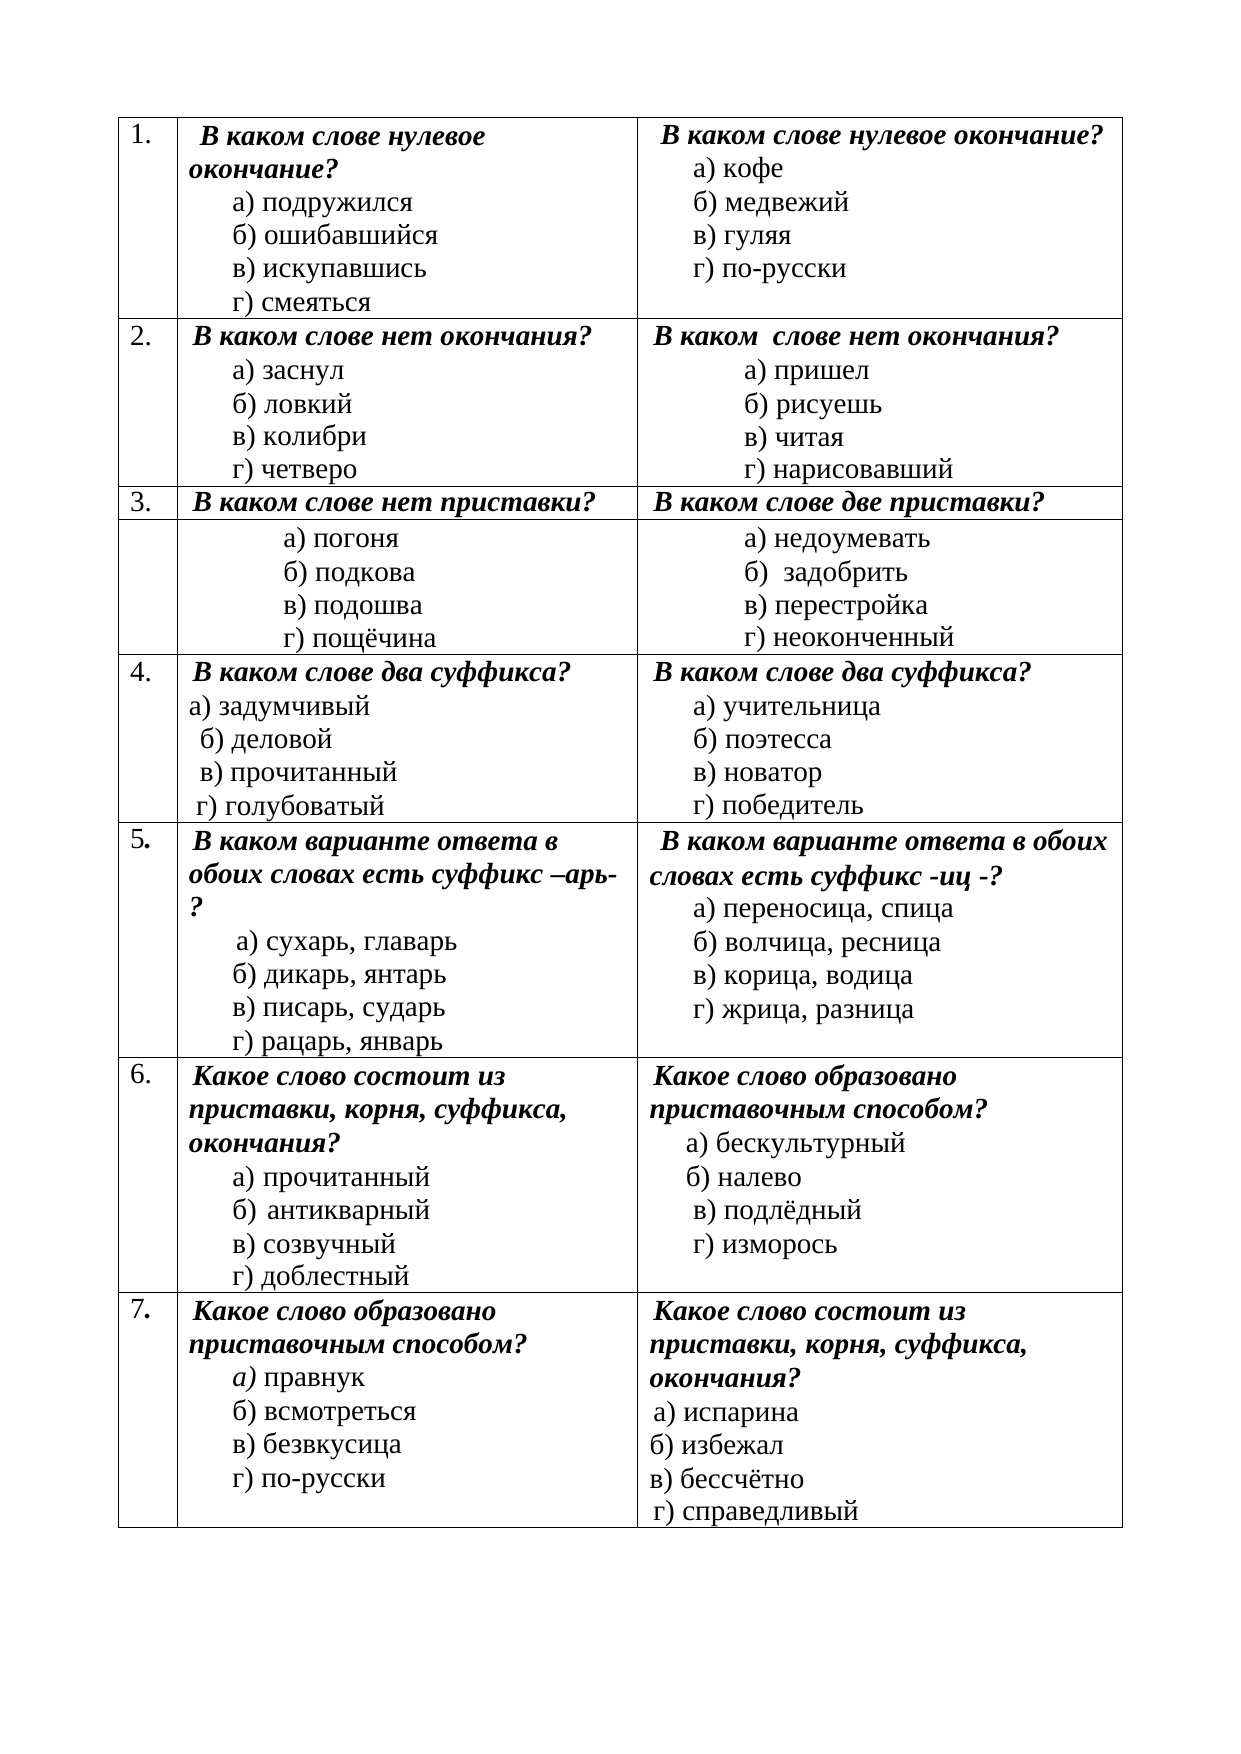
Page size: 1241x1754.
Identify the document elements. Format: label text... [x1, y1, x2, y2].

table_cell 4. [119, 655, 177, 822]
table_cell Какое слово состоит из приставки, корня, суффикса, окончания? а) испарина б) избежал в) бессчётно г) справедливый [638, 1293, 1122, 1527]
table_cell 6. [119, 1058, 177, 1292]
table_cell В каком слове две приставки? [638, 487, 1122, 519]
table_cell 2. [119, 319, 177, 486]
table_cell В каком варианте ответа в обоих словах есть суффикс –арь- ? а) сухарь, главарь б) дикарь, янтарь в) писарь, сударь г) рацарь, январь [178, 823, 637, 1057]
table_cell Какое слово состоит из приставки, корня, суффикса, окончания? а) прочитанный б) антикварный в) созвучный г) доблестный [178, 1058, 637, 1292]
table_cell В каком слове два суффикса? а) задумчивый б) деловой в) прочитанный г) голубоватый [178, 655, 637, 822]
table_cell 7. [119, 1293, 177, 1527]
table_cell В каком слове нет окончания? а) заснул б) ловкий в) колибри г) четверо [178, 319, 637, 486]
table_cell В каком слове нулевое окончание? а) подружился б) ошибавшийся в) искупавшись г) смеяться [178, 118, 637, 318]
table_cell Какое слово образовано приставочным способом? а) правнук б) всмотреться в) безвкусица г) по-русски [178, 1293, 637, 1527]
table_cell Какое слово образовано приставочным способом? а) бескультурный б) налево в) подлёдный г) изморось [638, 1058, 1122, 1292]
table_cell В каком слове два суффикса? а) учительница б) поэтесса в) новатор г) победитель [638, 655, 1122, 822]
table_cell а) недоумевать б) задобрить в) перестройка г) неоконченный [638, 520, 1122, 654]
table_cell 1. [119, 118, 177, 318]
table_cell В каком варианте ответа в обоих словах есть суффикс -иц -? а) переносица, спица б) волчица, ресница в) корица, водица г) жрица, разница [638, 823, 1122, 1057]
table_cell 5. [119, 823, 177, 1057]
table_cell В каком слове нулевое окончание? а) кофе б) медвежий в) гуляя г) по-русски [638, 118, 1122, 318]
table_cell [119, 520, 177, 654]
table_cell В каком слове нет приставки? [178, 487, 637, 519]
table_cell В каком слове нет окончания? а) пришел б) рисуешь в) читая г) нарисовавший [638, 319, 1122, 486]
table_cell а) погоня б) подкова в) подошва г) пощёчина [178, 520, 637, 654]
table_cell 3. [119, 487, 177, 519]
